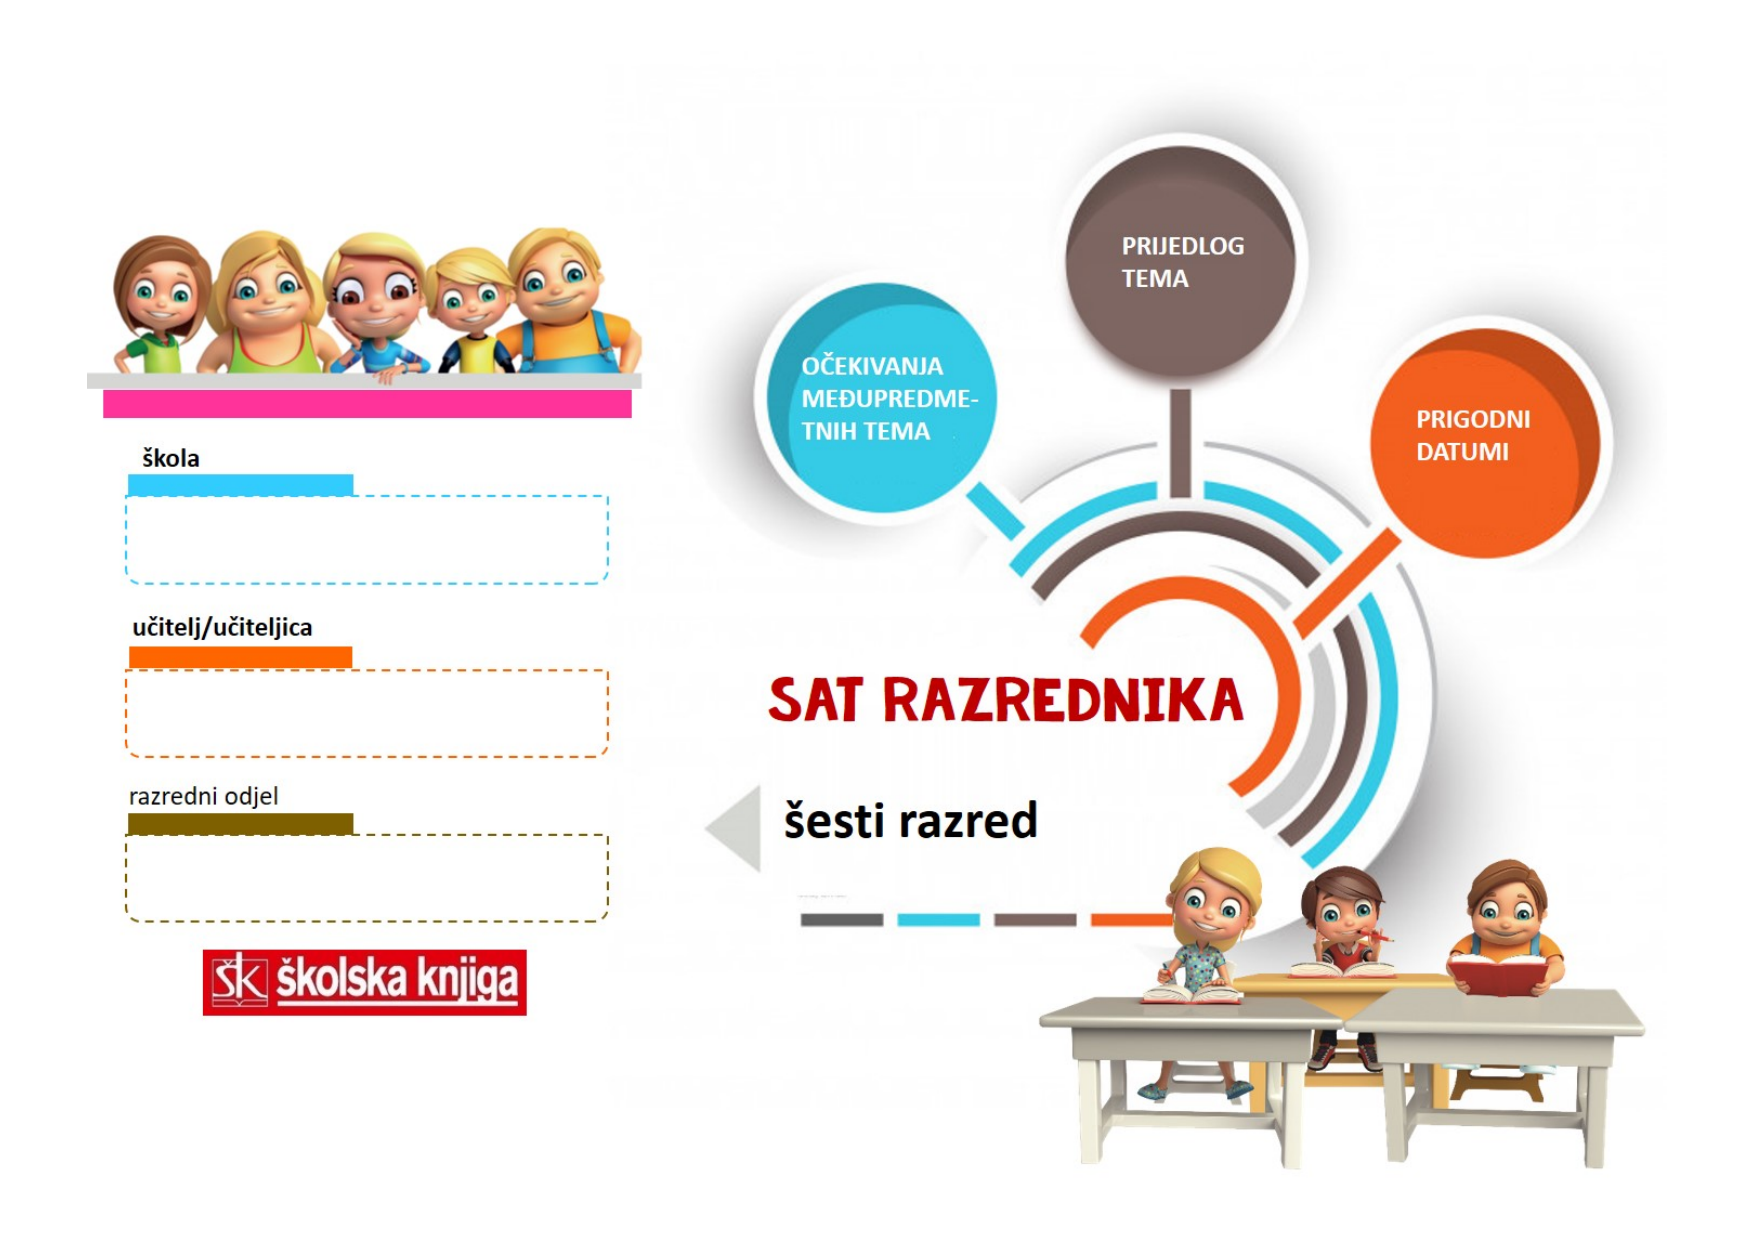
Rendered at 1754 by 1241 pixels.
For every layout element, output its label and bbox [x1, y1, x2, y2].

picture [87, 51, 1667, 1189]
